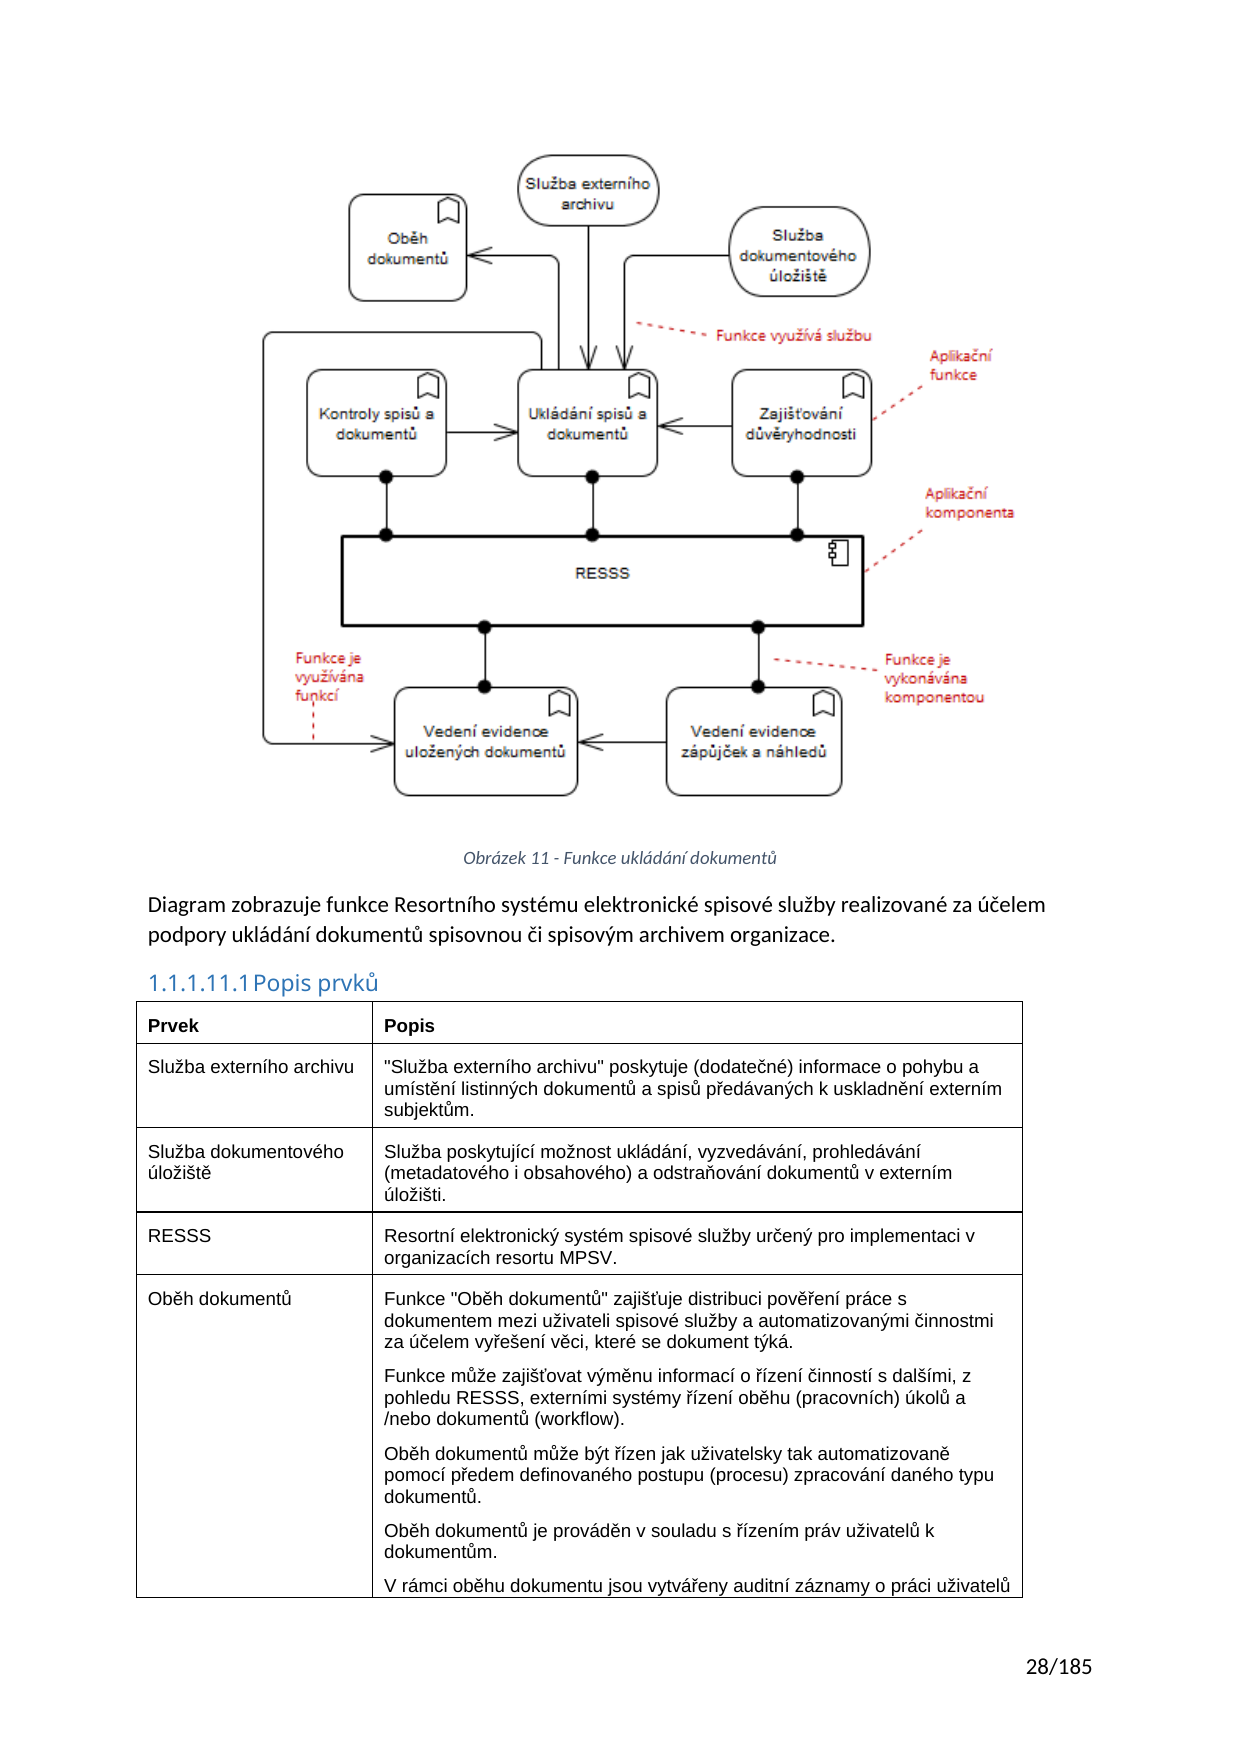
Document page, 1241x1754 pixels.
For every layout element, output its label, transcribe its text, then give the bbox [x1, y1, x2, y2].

table_cell Resortní elektronický systém spisové služby určený pro implementaci v organizacích resortu MPSV. [373, 1213, 1022, 1274]
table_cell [373, 1275, 1022, 1597]
picture [194, 147, 1046, 820]
text Diagram zobrazuje funkce Resortního systému elektronické spisové služby realizované za účelem podpory ukládání dokumentů spisovnou či spisovým archivem organizace. [148, 890, 1093, 948]
table_header Prvek [137, 1002, 372, 1042]
table_cell Služba dokumentového úložiště [137, 1128, 372, 1211]
text Obrázek 11 - Funkce ukládání dokumentů [148, 847, 1093, 869]
table_cell Služba externího archivu [137, 1044, 372, 1127]
subtitle Popis prvků [148, 967, 1093, 999]
table_cell Oběh dokumentů [137, 1275, 372, 1597]
table_cell Služba poskytující možnost ukládání, vyzvedávání, prohledávání (metadatového i obsahového) a odstraňování dokumentů v externím úložišti. [373, 1128, 1022, 1211]
table_cell RESSS [137, 1213, 372, 1274]
table_cell "Služba externího archivu" poskytuje (dodatečné) informace o pohybu a umístění listinných dokumentů a spisů předávaných k uskladnění externím subjektům. [373, 1044, 1022, 1127]
table_header Popis [373, 1002, 1022, 1042]
